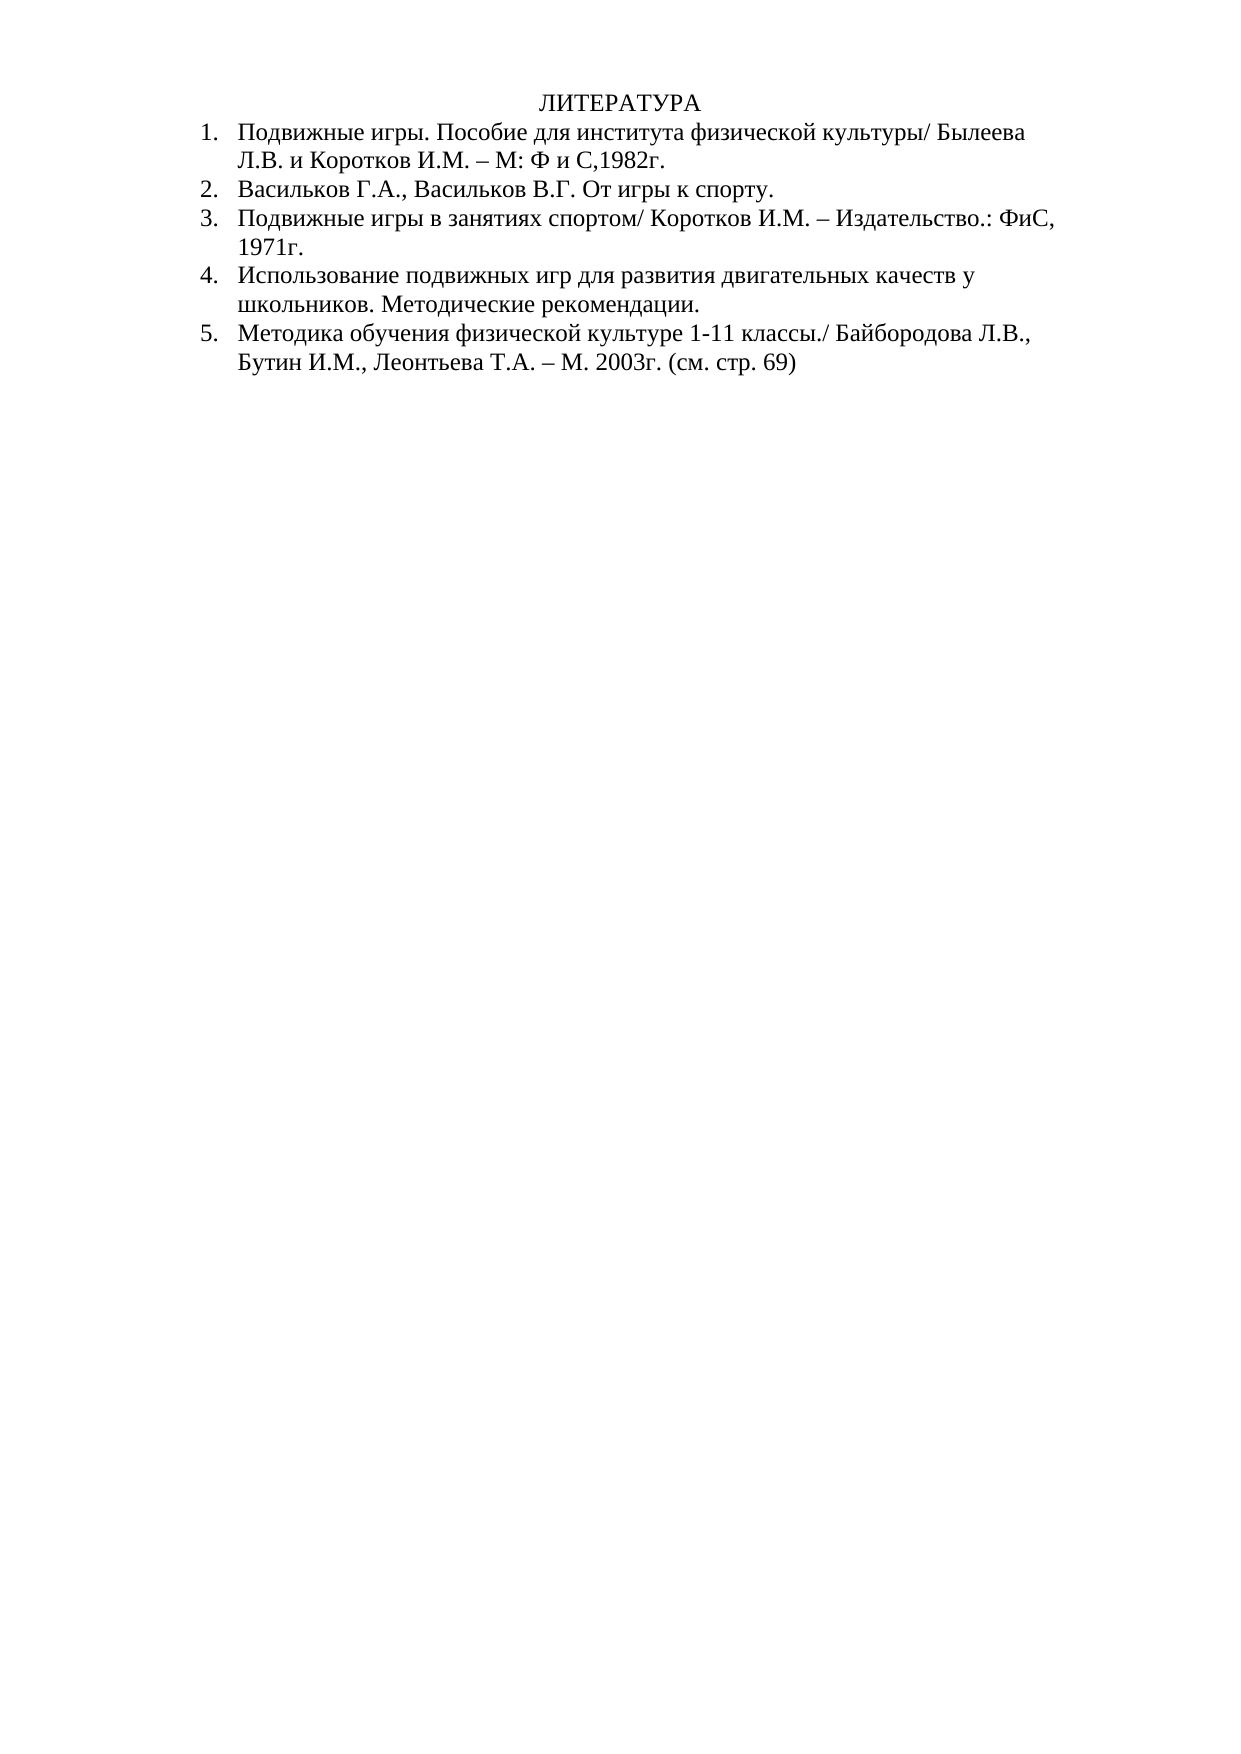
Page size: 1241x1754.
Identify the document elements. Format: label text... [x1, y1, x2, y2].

list Подвижные игры. Пособие для института физической культуры/ Былеева Л.В. и Коротков И.М. – М: Ф и С,1982г. [200, 117, 1078, 174]
list Методика обучения физической культуре 1-11 классы./ Байбородова Л.В., Бутин И.М., Леонтьева Т.А. – М. 2003г. (см. стр. 69) [200, 318, 1078, 375]
list Использование подвижных игр для развития двигательных качеств у школьников. Методические рекомендации. [200, 260, 1078, 318]
list Васильков Г.А., Васильков В.Г. От игры к спорту. [200, 174, 1078, 203]
list Подвижные игры в занятиях спортом/ Коротков И.М. – Издательство.: ФиС, 1971г. [200, 203, 1078, 260]
text ЛИТЕРАТУРА [162, 88, 1078, 117]
